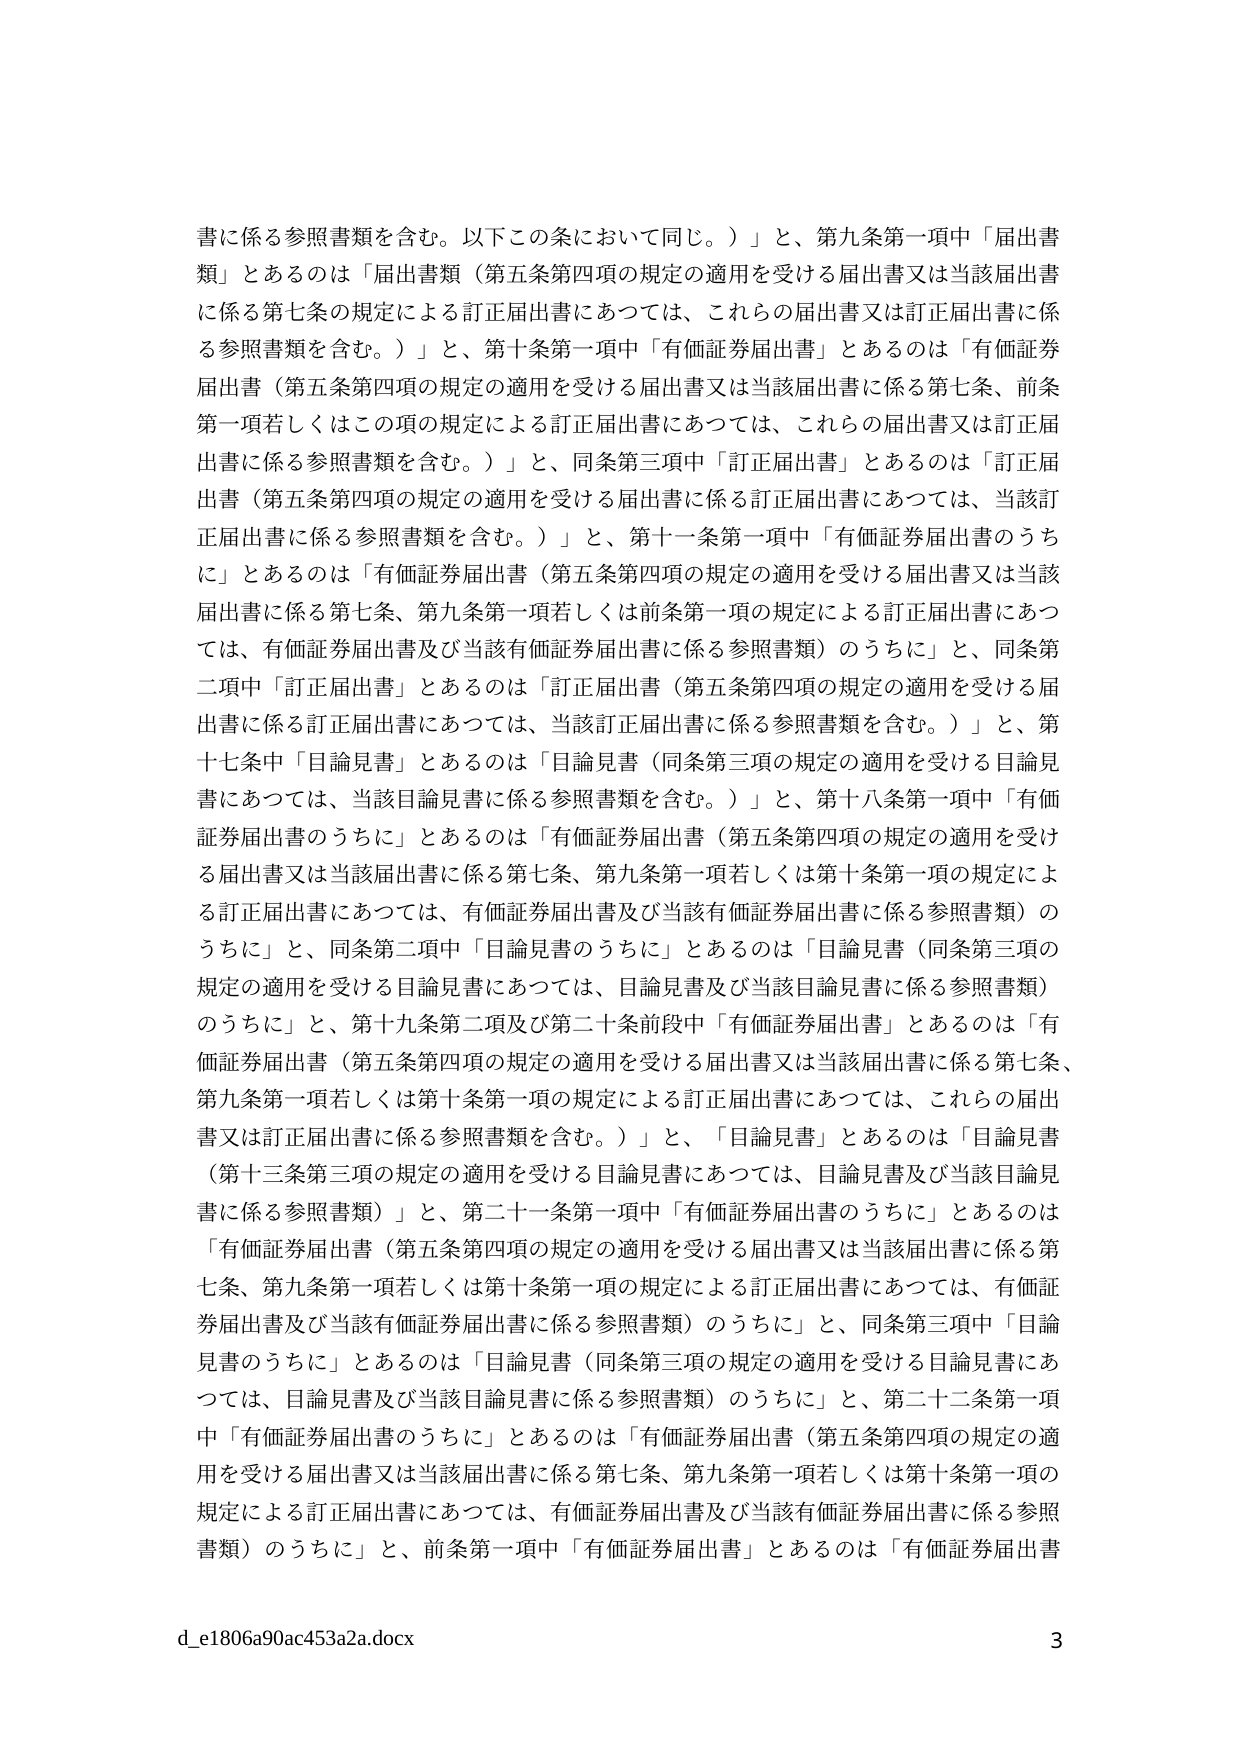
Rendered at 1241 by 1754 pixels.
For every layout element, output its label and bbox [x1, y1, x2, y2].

text [177, 217, 1063, 1567]
